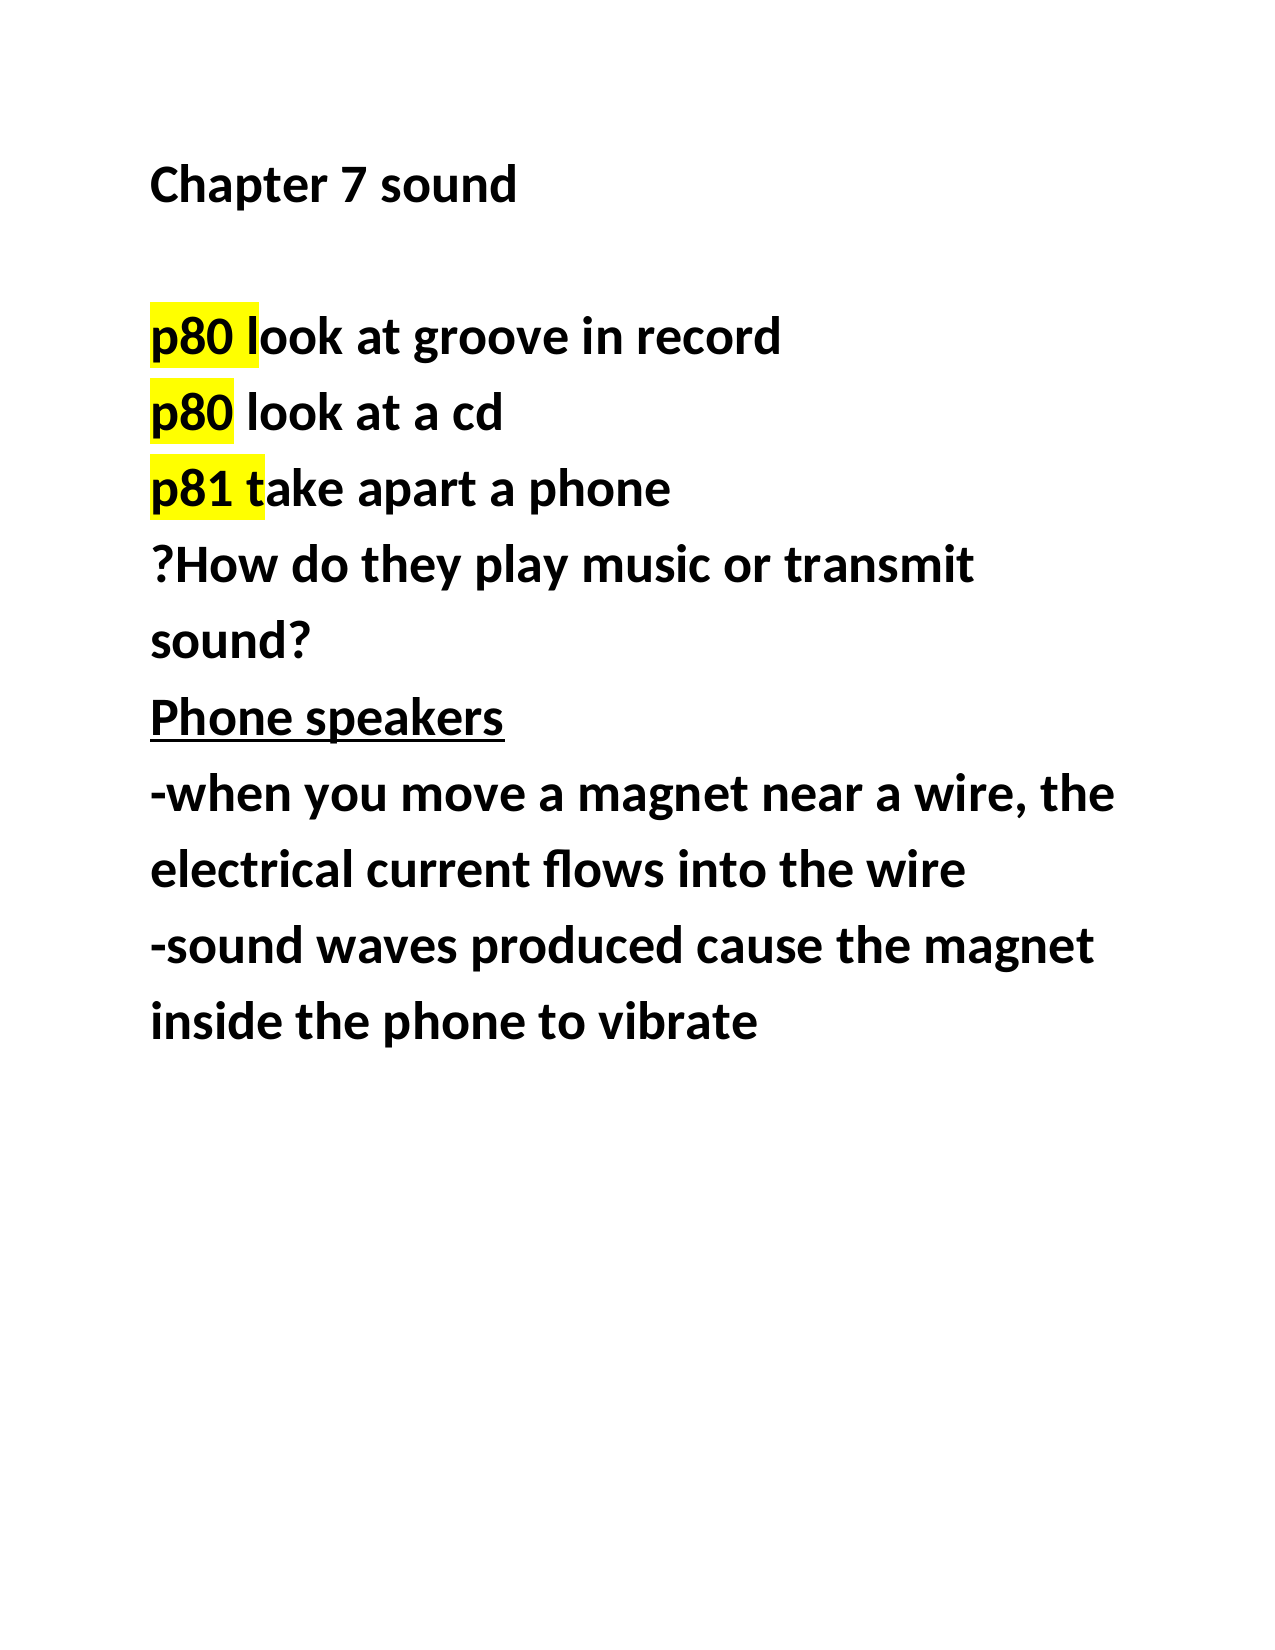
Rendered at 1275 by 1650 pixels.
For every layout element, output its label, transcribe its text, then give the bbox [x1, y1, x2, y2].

text p80 look at a cd [234, 378, 1125, 444]
text ?How do they play music or transmit sound? [150, 530, 1125, 672]
text Chapter 7 sound [150, 150, 1125, 216]
text -sound waves produced cause the magnet inside the phone to vibrate [150, 910, 1125, 1053]
text p80 look at groove in record [259, 302, 1125, 368]
text p81 take apart a phone [265, 454, 1125, 520]
text -when you move a magnet near a wire, the electrical current flows into the wire [150, 758, 1125, 901]
text Phone speakers [150, 682, 1125, 748]
